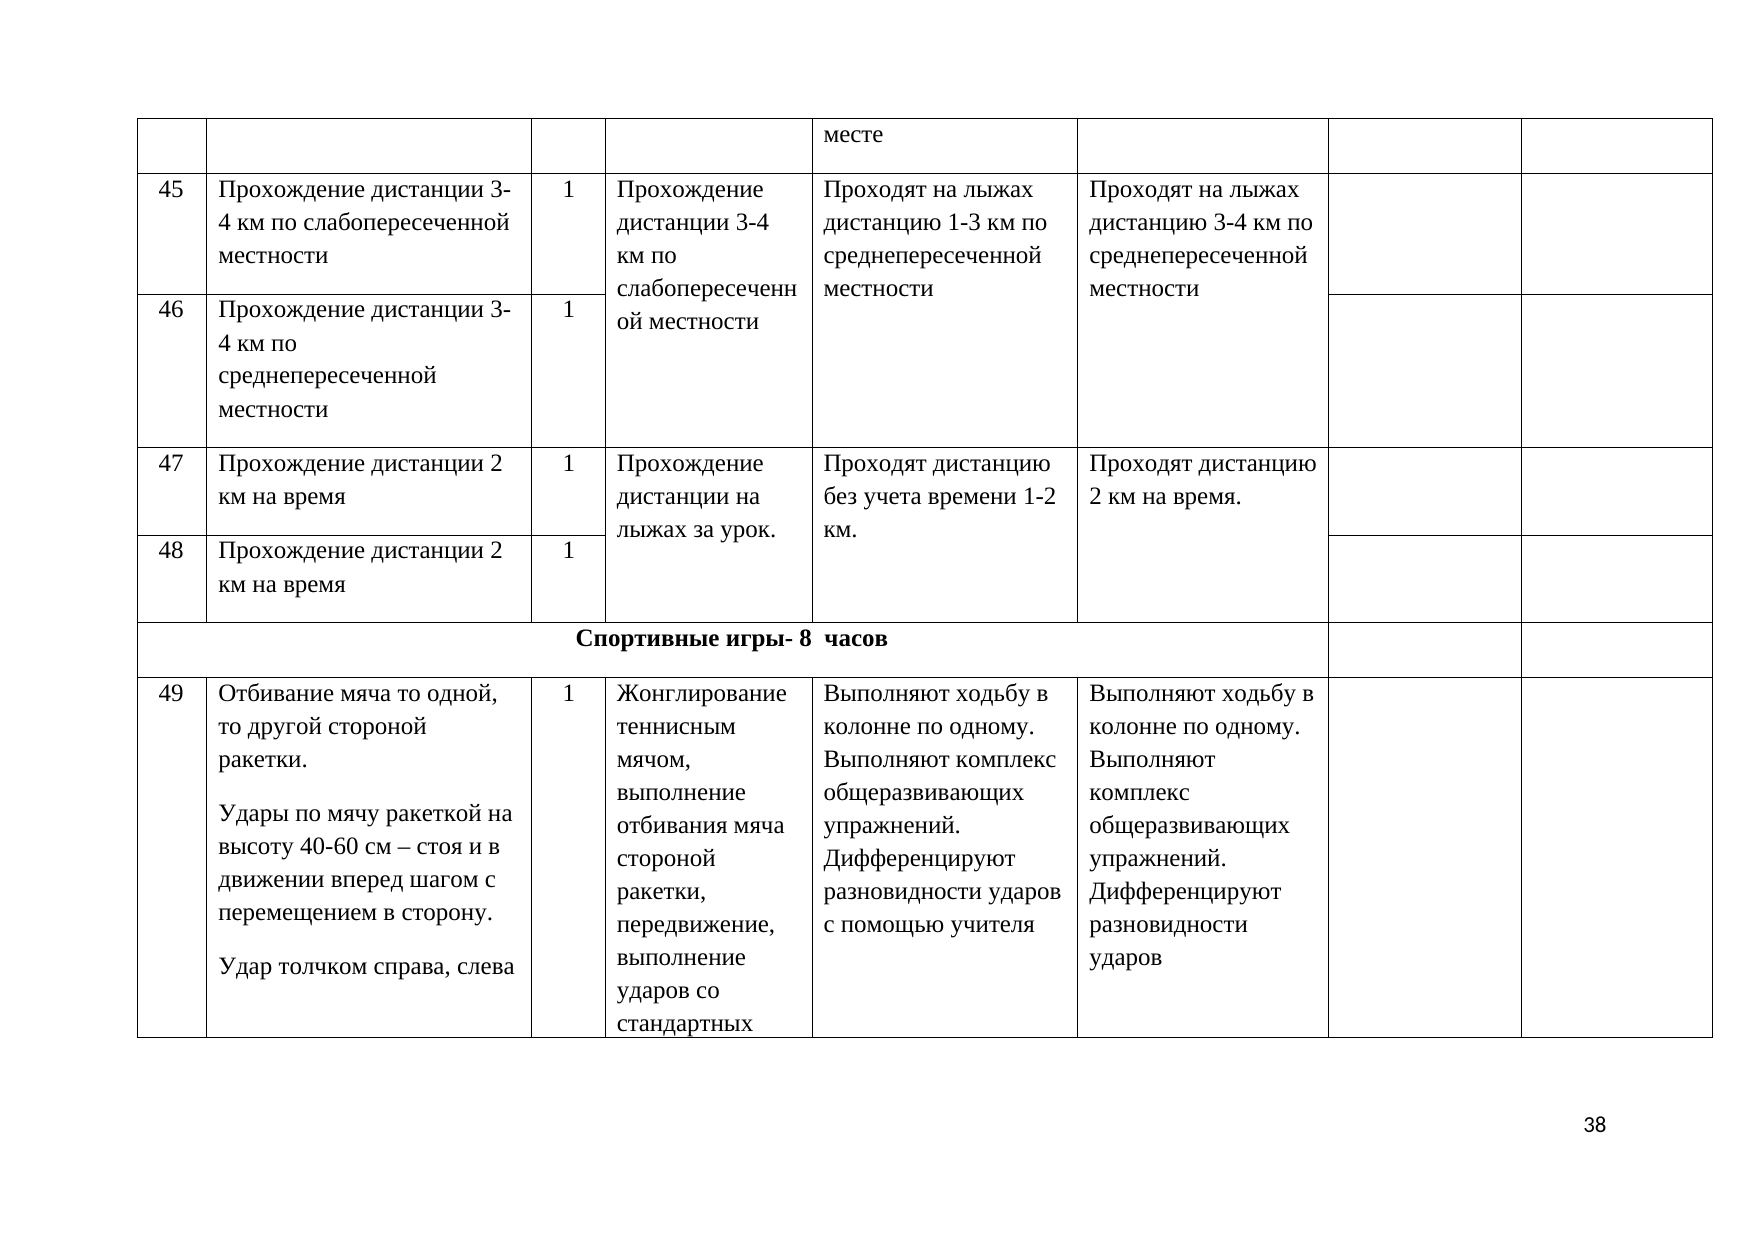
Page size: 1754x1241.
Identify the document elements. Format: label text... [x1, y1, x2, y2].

table_cell Прохождение дистанции 3-4 км по среднепересеченной местности [207, 295, 531, 447]
table_cell [1522, 295, 1712, 447]
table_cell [606, 678, 812, 1037]
table_cell [1329, 623, 1521, 677]
table_cell 1 [532, 295, 605, 447]
table_cell 1 [532, 119, 605, 173]
table_cell Проходят дистанцию без учета времени 1-2 км. [813, 448, 1077, 622]
table_cell 46 [138, 295, 206, 447]
table_cell 47 [138, 448, 206, 534]
table_cell [1329, 295, 1521, 447]
table_cell Прохождение дистанции 2 км на время [207, 448, 531, 534]
table_cell Проходят дистанцию 2 км на время. [1078, 448, 1328, 622]
table_cell Прохождение дистанции 2 км на время [207, 536, 531, 622]
table_cell [1522, 623, 1712, 677]
table_cell 1 [532, 536, 605, 622]
table_cell [1522, 119, 1712, 173]
table_cell 1 [532, 678, 605, 1037]
table_cell Прохождение дистанции 3-4 км по слабопересеченной местности [606, 174, 812, 447]
table_cell [1329, 678, 1521, 1037]
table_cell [1078, 678, 1328, 1037]
table_cell 45 [138, 174, 206, 293]
table_cell [1522, 678, 1712, 1037]
table_cell [1522, 448, 1712, 534]
table_cell Спортивные игры- 8 часов [138, 623, 1328, 677]
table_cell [813, 678, 1077, 1037]
table_cell 1 [532, 174, 605, 293]
table_cell [1329, 536, 1521, 622]
table_cell [1329, 448, 1521, 534]
table_cell Прохождение дистанции на лыжах за урок. [606, 448, 812, 622]
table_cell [207, 678, 531, 1037]
table_cell 1 [532, 448, 605, 534]
table_cell Проходят на лыжах дистанцию 1-3 км по среднепересеченной местности [813, 174, 1077, 447]
table_cell Проходят на лыжах дистанцию 3-4 км по среднепересеченной местности [1078, 174, 1328, 447]
table_cell [1329, 174, 1521, 293]
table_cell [207, 119, 531, 173]
table_cell 49 [138, 678, 206, 1037]
table_cell [1522, 174, 1712, 293]
table_cell 48 [138, 536, 206, 622]
table_cell [1522, 536, 1712, 622]
table_cell 44 [138, 119, 206, 173]
table_cell [1329, 119, 1521, 173]
table_cell Прохождение дистанции 3-4 км по слабопересеченной местности [207, 174, 531, 293]
